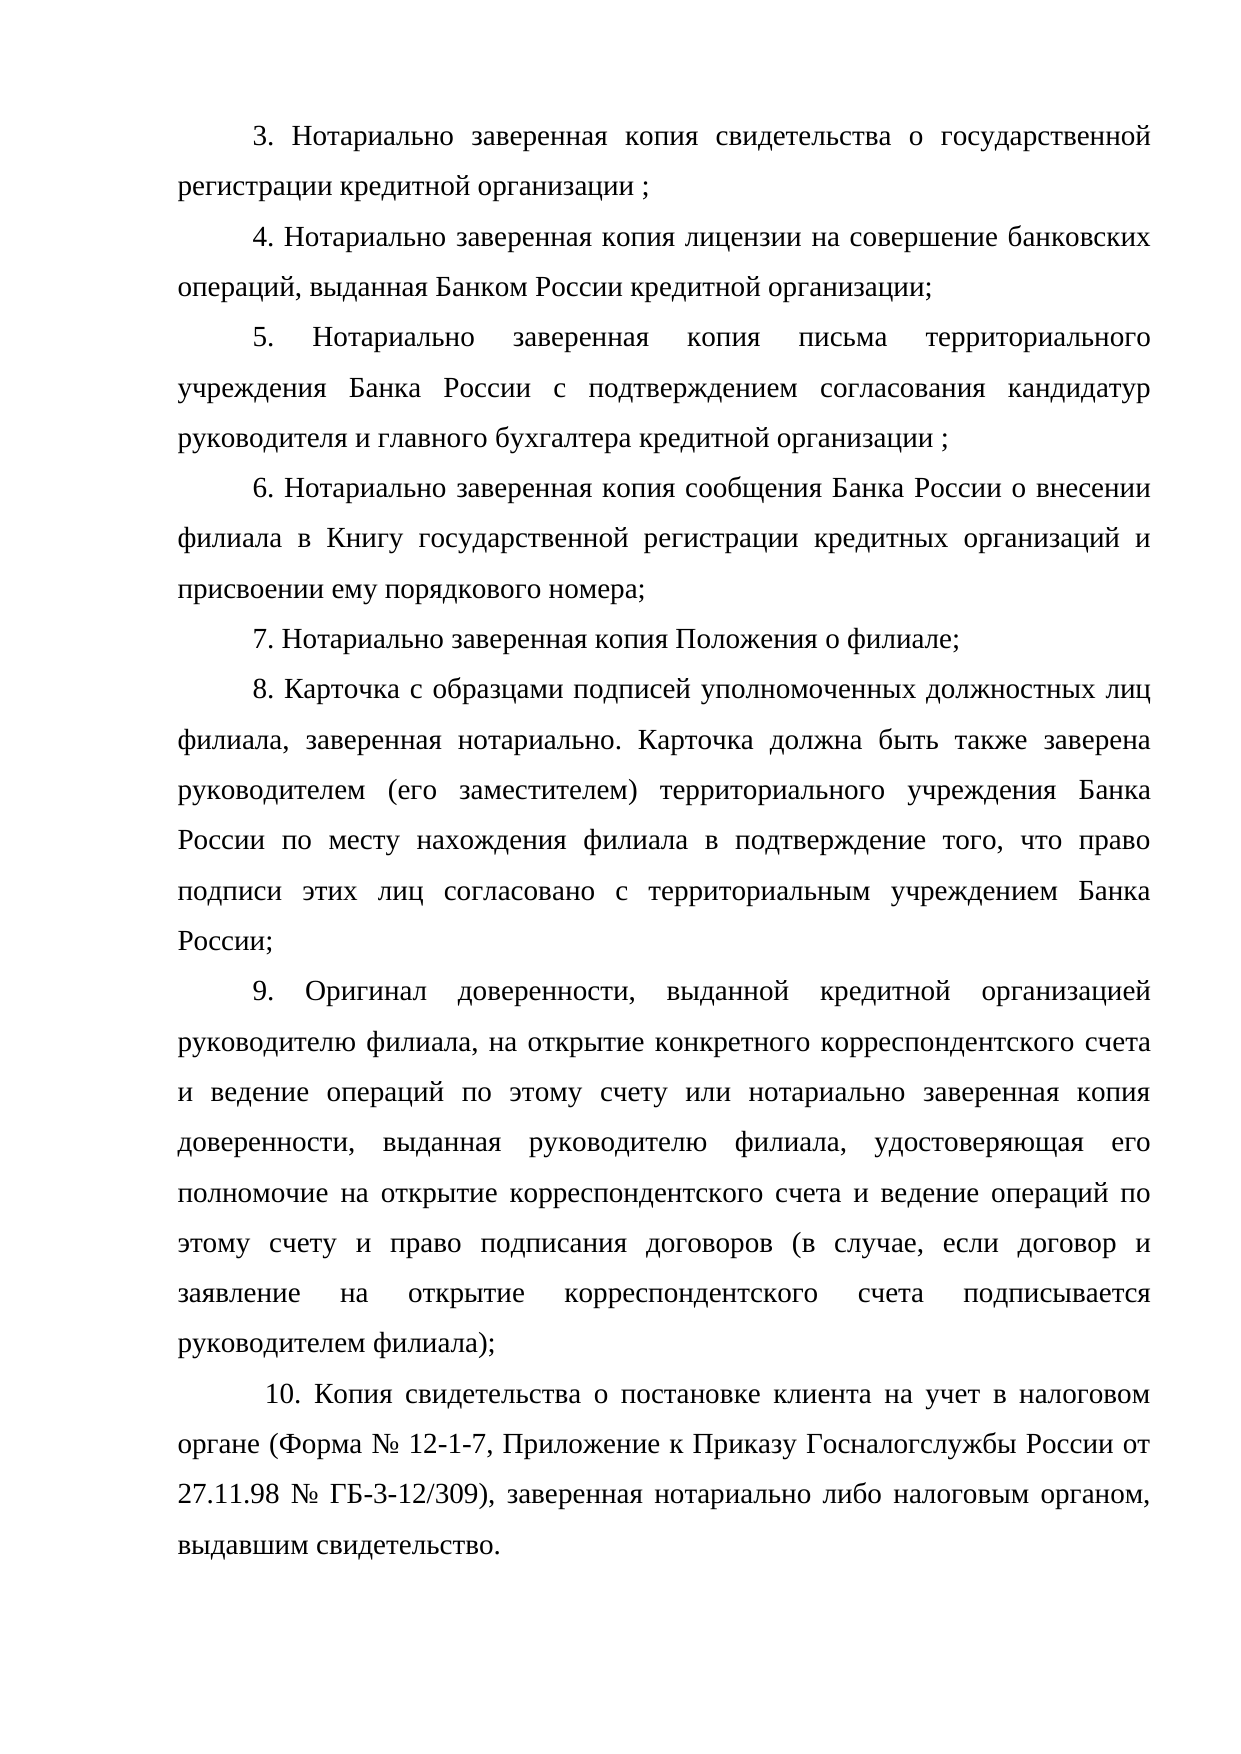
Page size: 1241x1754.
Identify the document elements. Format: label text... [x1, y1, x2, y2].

list 3. Нотариально заверенная копия свидетельства о государственной регистрации кредитной организации ; [177, 118, 1152, 202]
text 10. Копия свидетельства о постановке клиента на учет в налоговом органе (Форма № 12-1-7, Приложение к Приказу Госналогслужбы России от 27.11.98 № ГБ-3-12/309), заверенная нотариально либо налоговым органом, выдавшим свидетельство. [177, 1376, 1152, 1560]
list 5. Нотариально заверенная копия письма территориального учреждения Банка России с подтверждением согласования кандидатур руководителя и главного бухгалтера кредитной организации ; [177, 319, 1152, 453]
text 9. Оригинал доверенности, выданной кредитной организацией руководителю филиала, на открытие конкретного корреспондентского счета и ведение операций по этому счету или нотариально заверенная копия доверенности, выданная руководителю филиала, удостоверяющая его полномочие на открытие корреспондентского счета и ведение операций по этому счету и право подписания договоров (в случае, если договор и заявление на открытие корреспондентского счета подписывается руководителем филиала); [177, 973, 1152, 1359]
text 7. Нотариально заверенная копия Положения о филиале; [177, 621, 1152, 655]
text 4. Нотариально заверенная копия лицензии на совершение банковских операций, выданная Банком России кредитной организации; [177, 219, 1152, 303]
text 8. Карточка с образцами подписей уполномоченных должностных лиц филиала, заверенная нотариально. Карточка должна быть также заверена руководителем (его заместителем) территориального учреждения Банка России по месту нахождения филиала в подтверждение того, что право подписи этих лиц согласовано с территориальным учреждением Банка России; [177, 672, 1152, 957]
text 6. Нотариально заверенная копия сообщения Банка России о внесении филиала в Книгу государственной регистрации кредитных организаций и присвоении ему порядкового номера; [177, 470, 1152, 604]
